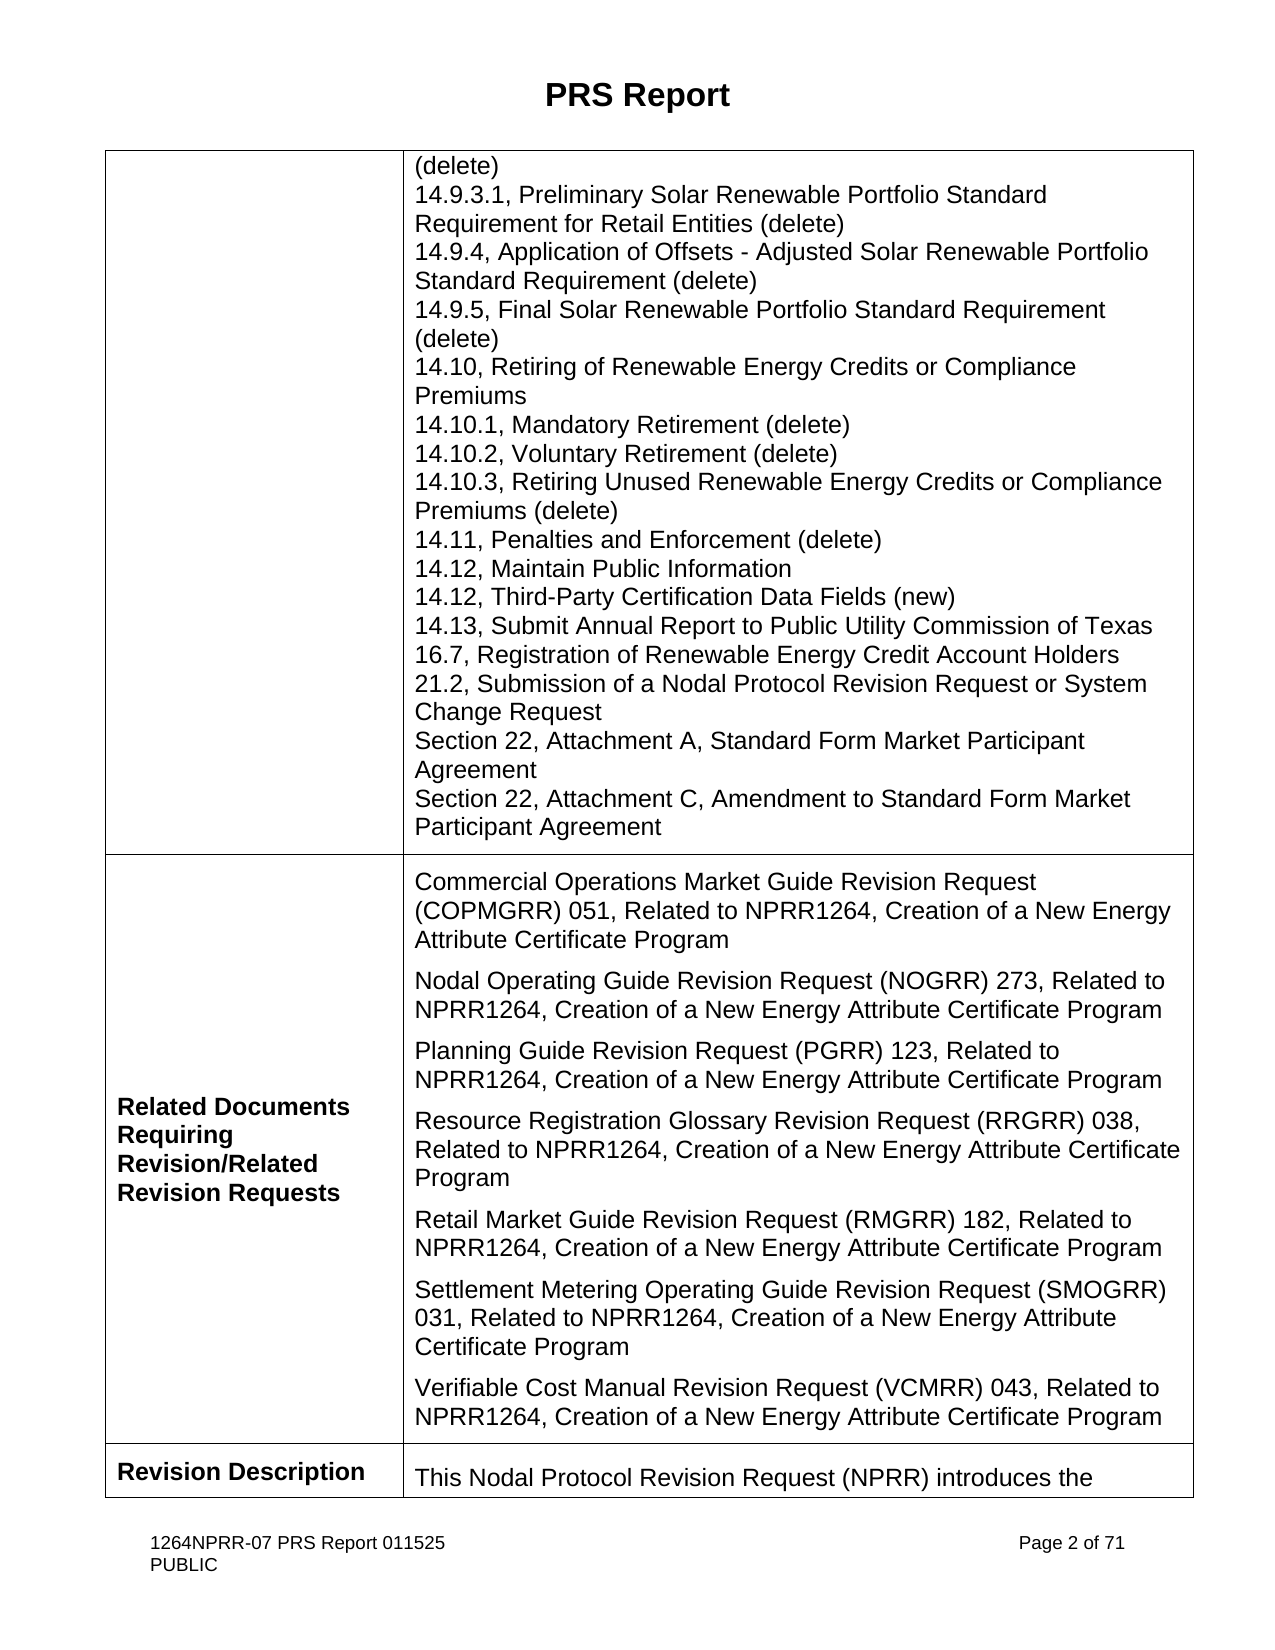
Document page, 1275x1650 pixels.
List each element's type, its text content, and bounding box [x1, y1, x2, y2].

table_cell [106, 151, 403, 853]
table_cell Related Documents Requiring Revision/Related Revision Requests [106, 855, 403, 1443]
table_cell Commercial Operations Market Guide Revision Request (COPMGRR) 051, Related to NPRR1264, Creation of a New Energy Attribute Certificate Program Nodal Operating Guide Revision Request (NOGRR) 273, Related to NPRR1264, Creation of a New Energy Attribute Certificate Program Planning Guide Revision Request (PGRR) 123, Related to NPRR1264, Creation of a New Energy Attribute Certificate Program Resource Registration Glossary Revision Request (RRGRR) 038, Related to NPRR1264, Creation of a New Energy Attribute Certificate Program Retail Market Guide Revision Request (RMGRR) 182, Related to NPRR1264, Creation of a New Energy Attribute Certificate Program Settlement Metering Operating Guide Revision Request (SMOGRR) 031, Related to NPRR1264, Creation of a New Energy Attribute Certificate Program Verifiable Cost Manual Revision Request (VCMRR) 043, Related to NPRR1264, Creation of a New Energy Attribute Certificate Program [404, 855, 1193, 1443]
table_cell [404, 151, 1193, 853]
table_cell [404, 1444, 1193, 1497]
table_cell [106, 1444, 403, 1497]
